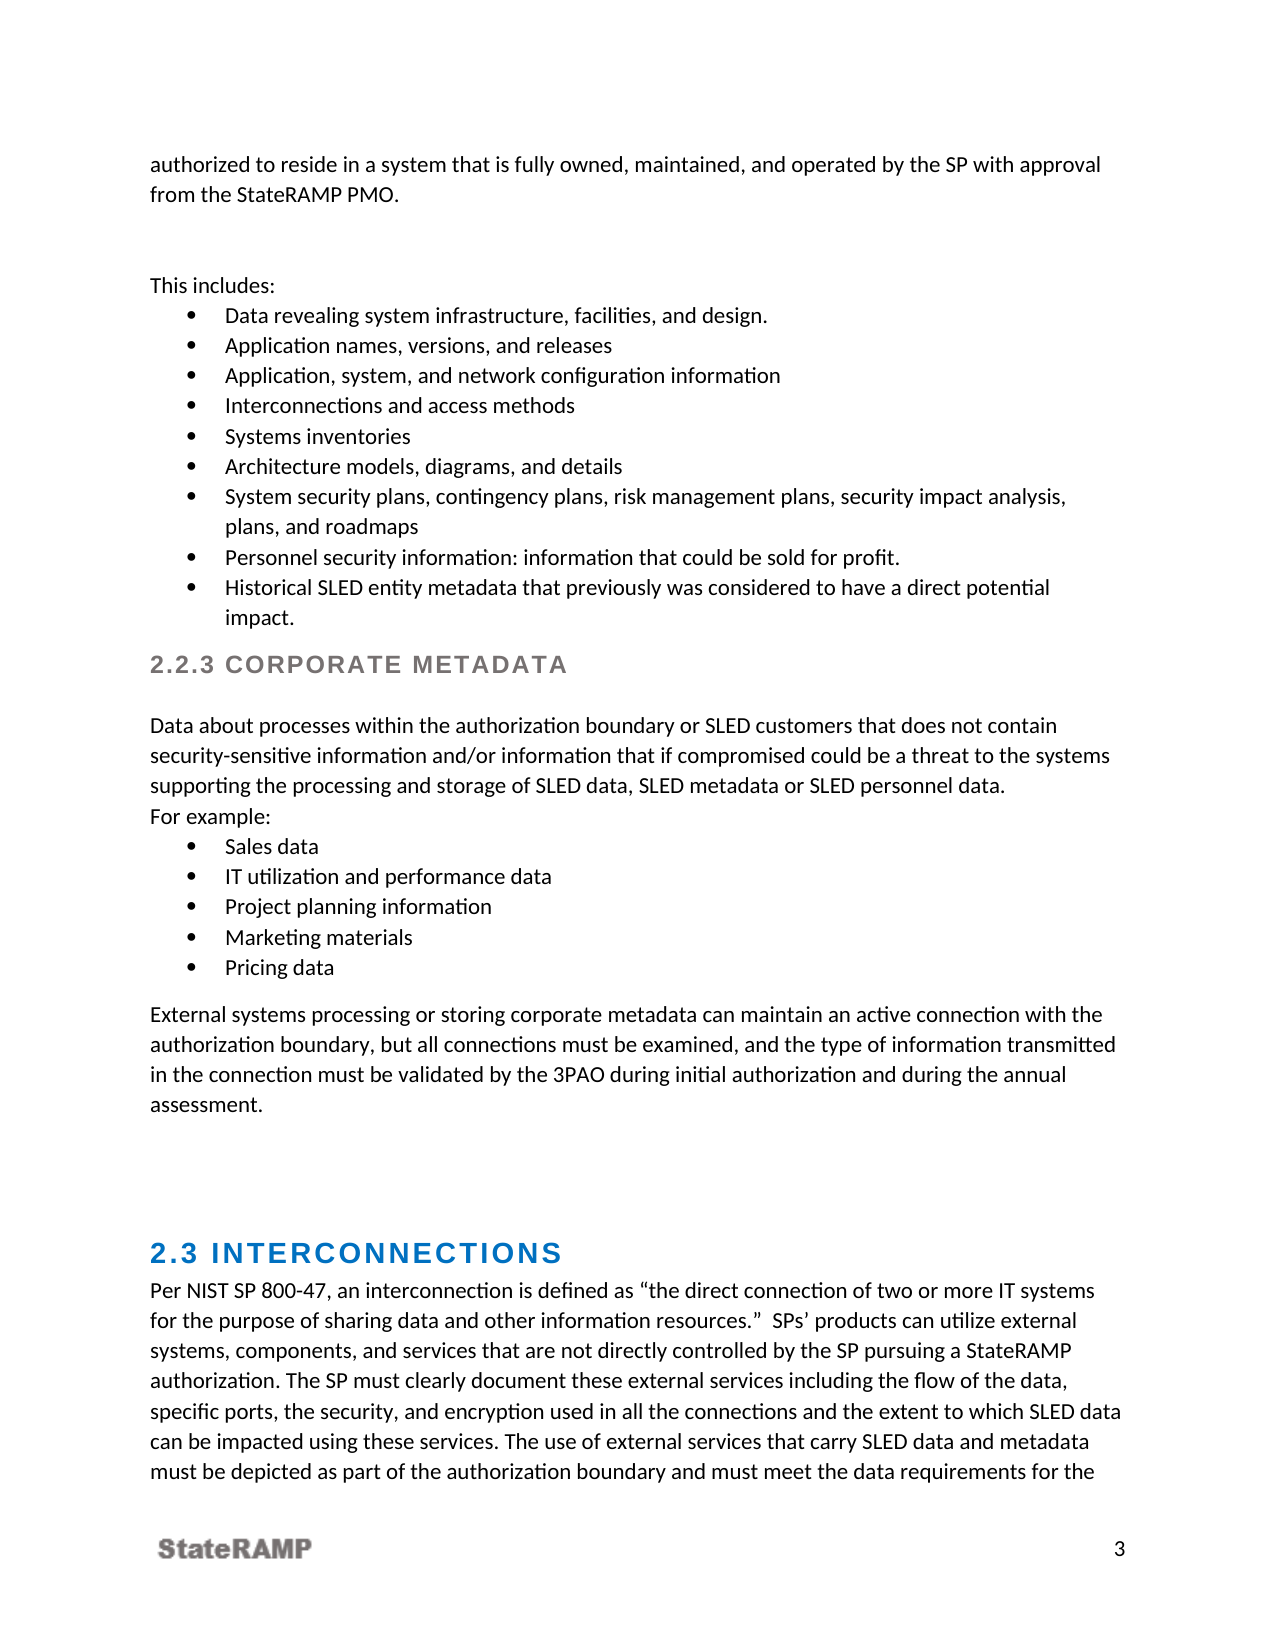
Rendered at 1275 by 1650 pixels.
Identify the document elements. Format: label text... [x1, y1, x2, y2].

subtitle Interconnections [150, 1297, 1125, 1330]
list IT utilization and performance data [187, 923, 1125, 951]
text External systems processing or storing corporate metadata can maintain an active connection with the authorization boundary, but all connections must be examined, and the type of information transmitted in the connection must be validated by the 3PAO during initial authorization and during the annual assessment. [150, 1060, 1125, 1179]
list Application, system, and network configuration information [187, 422, 1125, 450]
list Architecture models, diagrams, and details [187, 512, 1125, 541]
list System security plans, contingency plans, risk management plans, security impact analysis, plans, and roadmaps [187, 543, 1125, 601]
subtitle Corporate Metadata [150, 710, 1125, 739]
list Pricing data [187, 1013, 1125, 1041]
picture [150, 1531, 318, 1567]
list Personnel security information: information that could be sold for profit. [187, 603, 1125, 631]
text This includes: [150, 331, 1125, 359]
text Data about processes within the authorization boundary or SLED customers that does not contain security-sensitive information and/or information that if compromised could be a threat to the systems supporting the processing and storage of SLED data, SLED metadata or SLED personnel data. [150, 772, 1125, 860]
list Sales data [187, 892, 1125, 921]
list Systems inventories [187, 482, 1125, 510]
text SLED metadata with an indirect potential impact on mission, organizations or individuals should there be a loss of confidentiality, integrity, or availability. This type of SLED customer metadata may be authorized to reside in a system that is fully owned, maintained, and operated by the SP with approval from the StateRAMP PMO. [150, 150, 1125, 269]
text For example: [150, 862, 1125, 890]
list Historical SLED entity metadata that previously was considered to have a direct potential impact. [187, 633, 1125, 692]
list Marketing materials [187, 983, 1125, 1011]
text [150, 1336, 1125, 1485]
list Project planning information [187, 953, 1125, 981]
list Data revealing system infrastructure, facilities, and design. [187, 361, 1125, 389]
list Interconnections and access methods [187, 452, 1125, 480]
list Application names, versions, and releases [187, 392, 1125, 420]
